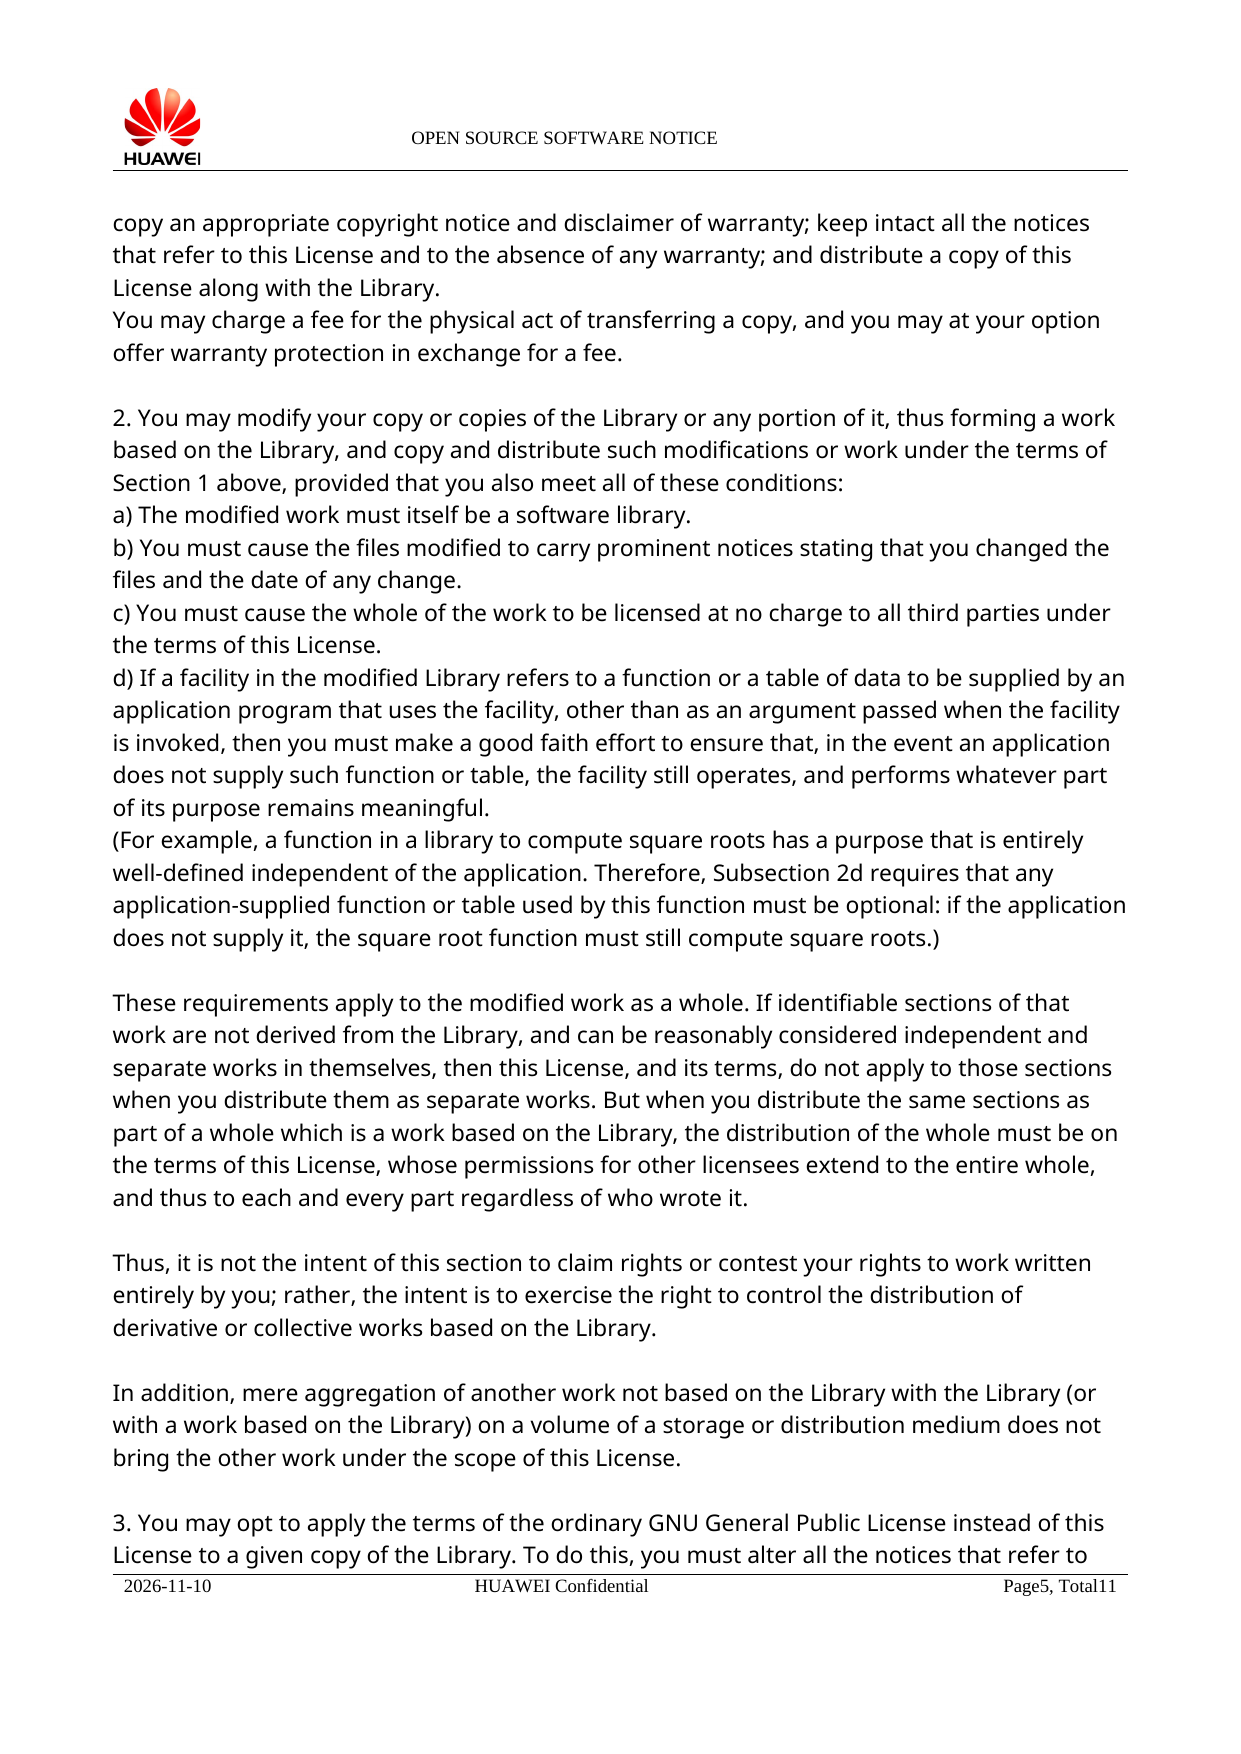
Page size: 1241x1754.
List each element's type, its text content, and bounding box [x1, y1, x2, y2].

text You may charge a fee for the physical act of transferring a copy, and you may at your option offer warranty protection in exchange for a fee. [112, 304, 1128, 369]
text 2. You may modify your copy or copies of the Library or any portion of it, thus forming a work based on the Library, and copy and distribute such modifications or work under the terms of Section 1 above, provided that you also meet all of these conditions: [112, 401, 1128, 499]
text In addition, mere aggregation of another work not based on the Library with the Library (or with a work based on the Library) on a volume of a storage or distribution medium does not bring the other work under the scope of this License. [112, 1376, 1128, 1474]
text (For example, a function in a library to compute square roots has a purpose that is entirely well-defined independent of the application. Therefore, Subsection 2d requires that any application-supplied function or table used by this function must be optional: if the application does not supply it, the square root function must still compute square roots.) [112, 824, 1128, 954]
text These requirements apply to the modified work as a whole. If identifiable sections of that work are not derived from the Library, and can be reasonably considered independent and separate works in themselves, then this License, and its terms, do not apply to those sections when you distribute them as separate works. But when you distribute the same sections as part of a whole which is a work based on the Library, the distribution of the whole must be on the terms of this License, whose permissions for other licensees extend to the entire whole, and thus to each and every part regardless of who wrote it. [112, 986, 1128, 1214]
text d) If a facility in the modified Library refers to a function or a table of data to be supplied by an application program that uses the facility, other than as an argument passed when the facility is invoked, then you must make a good faith effort to ensure that, in the event an application does not supply such function or table, the facility still operates, and performs whatever part of its purpose remains meaningful. [112, 661, 1128, 824]
text Thus, it is not the intent of this section to claim rights or contest your rights to work written entirely by you; rather, the intent is to exercise the right to control the distribution of derivative or collective works based on the Library. [112, 1246, 1128, 1344]
text a) The modified work must itself be a software library. [112, 499, 1128, 531]
text c) You must cause the whole of the work to be licensed at no charge to all third parties under the terms of this License. [112, 596, 1128, 661]
text b) You must cause the files modified to carry prominent notices stating that you changed the files and the date of any change. [112, 531, 1128, 596]
picture [124, 88, 201, 165]
